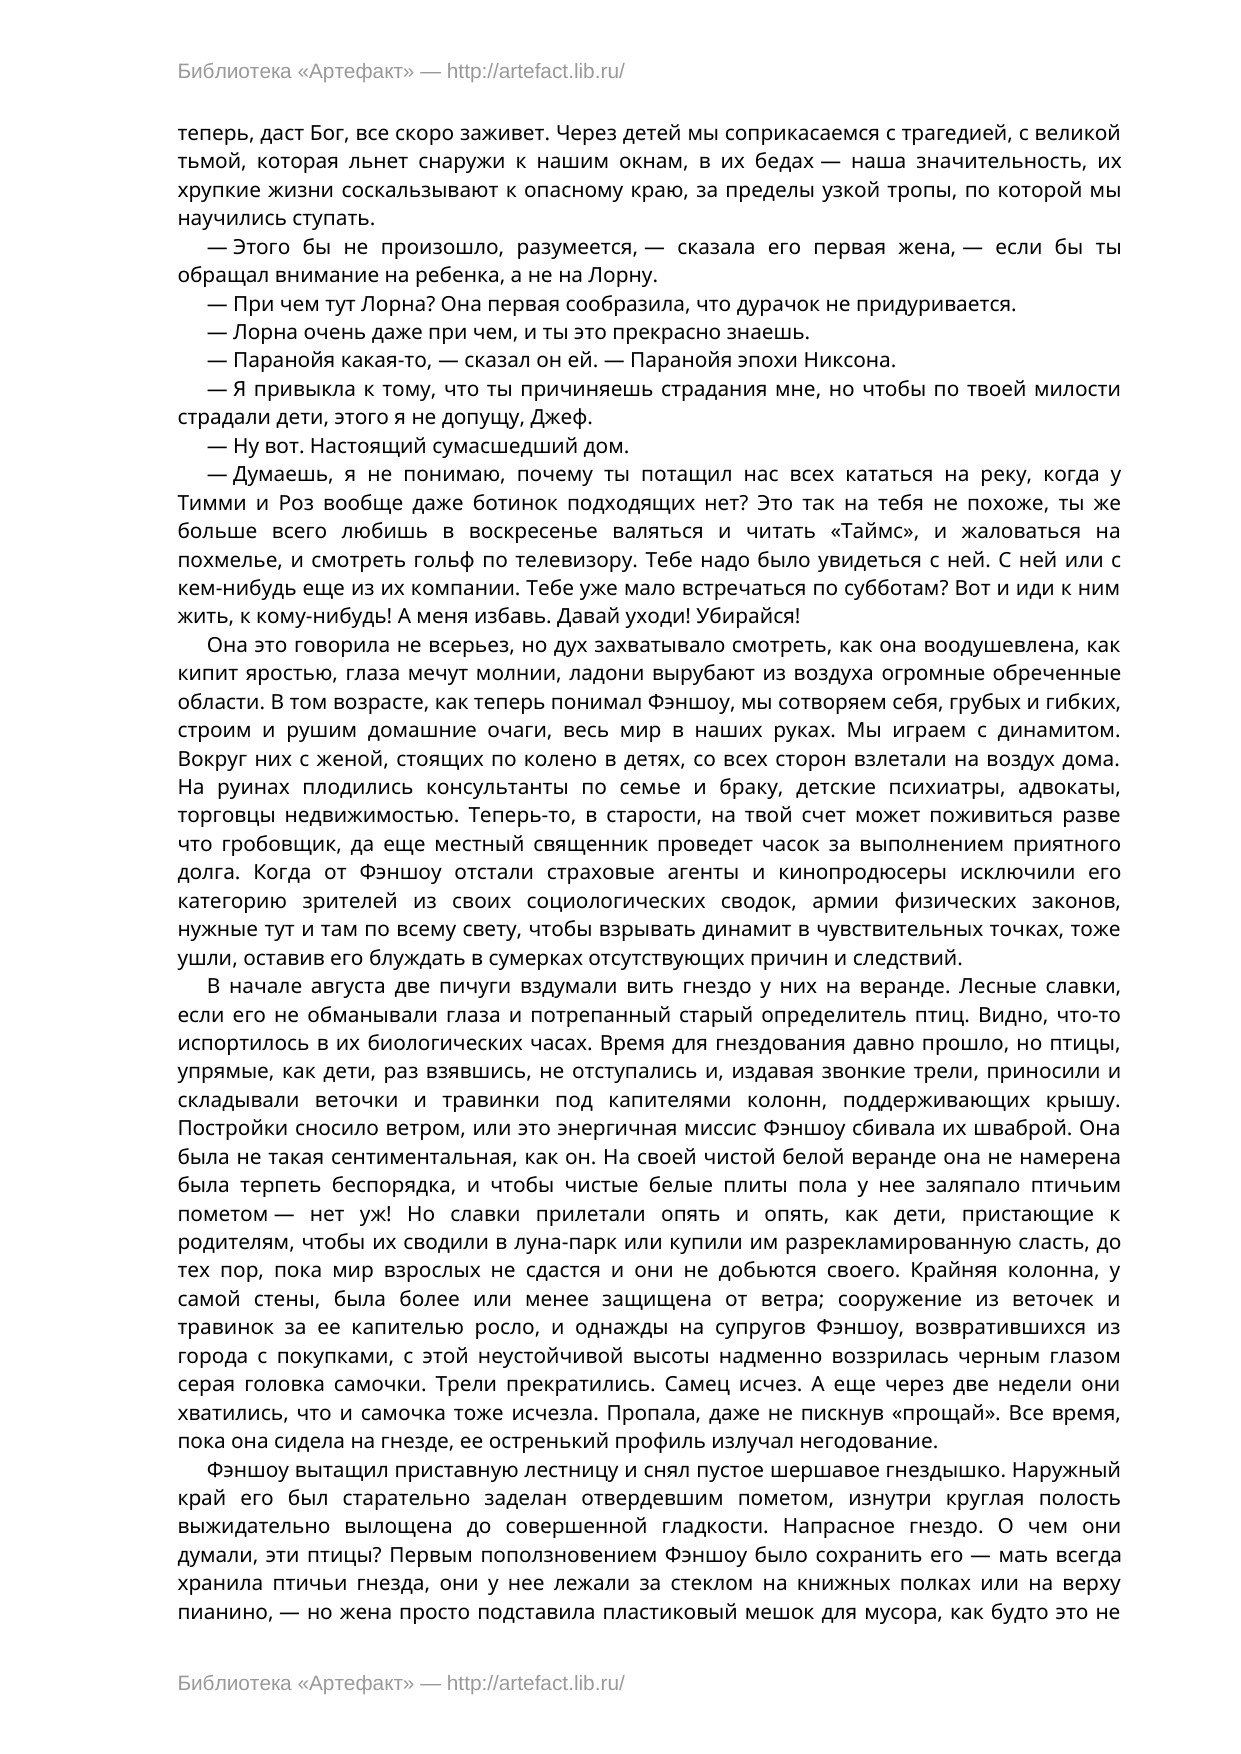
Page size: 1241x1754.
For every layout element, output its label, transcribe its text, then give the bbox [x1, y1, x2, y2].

text — При чем тут Лорна? Она первая сообразила, что дурачок не придуривается. [177, 289, 1122, 317]
text В начале августа две пичуги вздумали вить гнездо у них на веранде. Лесные славки, если его не обманывали глаза и потрепанный старый определитель птиц. Видно, что-то испортилось в их биологических часах. Время для гнездования давно прошло, но птицы, упрямые, как дети, раз взявшись, не отступались и, издавая звонкие трели, приносили и складывали веточки и травинки под капителями колонн, поддерживающих крышу. Постройки сносило ветром, или это энергичная миссис Фэншоу сбивала их шваброй. Она была не такая сентиментальная, как он. На своей чистой белой веранде она не намерена была терпеть беспорядка, и чтобы чистые белые плиты пола у нее заляпало птичьим пометом — нет уж! Но славки прилетали опять и опять, как дети, пристающие к родителям, чтобы их сводили в луна-парк или купили им разрекламированную сласть, до тех пор, пока мир взрослых не сдастся и они не добьются своего. Крайняя колонна, у самой стены, была более или менее защищена от ветра; сооружение из веточек и травинок за ее капителью росло, и однажды на супругов Фэншоу, возвратившихся из города с покупками, с этой неустойчивой высоты надменно воззрилась черным глазом серая головка самочки. Трели прекратились. Самец исчез. А еще через две недели они хватились, что и самочка тоже исчезла. Пропала, даже не пискнув «прощай». Все время, пока она сидела на гнезде, ее остренький профиль излучал негодование. [177, 971, 1122, 1455]
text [177, 1455, 1122, 1625]
text — Этого бы не произошло, разумеется, — сказала его первая жена, — если бы ты обращал внимание на ребенка, а не на Лорну. [177, 232, 1122, 289]
text Она это говорила не всерьез, но дух захватывало смотреть, как она воодушевлена, как кипит яростью, глаза мечут молнии, ладони вырубают из воздуха огромные обреченные области. В том возрасте, как теперь понимал Фэншоу, мы сотворяем себя, грубых и гибких, строим и рушим домашние очаги, весь мир в наших руках. Мы играем с динамитом. Вокруг них с женой, стоящих по колено в детях, со всех сторон взлетали на воздух дома. На руинах плодились консультанты по семье и браку, детские психиатры, адвокаты, торговцы недвижимостью. Теперь-то, в старости, на твой счет может поживиться разве что гробовщик, да еще местный священник проведет часок за выполнением приятного долга. Когда от Фэншоу отстали страховые агенты и кинопродюсеры исключили его категорию зрителей из своих социологических сводок, армии физических законов, нужные тут и там по всему свету, чтобы взрывать динамит в чувствительных точках, тоже ушли, оставив его блуждать в сумерках отсутствующих причин и следствий. [177, 630, 1122, 971]
text — Я привыкла к тому, что ты причиняешь страдания мне, но чтобы по твоей милости страдали дети, этого я не допущу, Джеф. [177, 374, 1122, 431]
text — Паранойя какая-то, — сказал он ей. — Паранойя эпохи Никсона. [177, 346, 1122, 374]
text — Думаешь, я не понимаю, почему ты потащил нас всех кататься на реку, когда у Тимми и Роз вообще даже ботинок подходящих нет? Это так на тебя не похоже, ты же больше всего любишь в воскресенье валяться и читать «Таймс», и жаловаться на похмелье, и смотреть гольф по телевизору. Тебе надо было увидеться с ней. С ней или с кем-нибудь еще из их компании. Тебе уже мало встречаться по субботам? Вот и иди к ним жить, к кому-нибудь! А меня избавь. Давай уходи! Убирайся! [177, 459, 1122, 630]
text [177, 118, 1122, 232]
text — Ну вот. Настоящий сумасшедший дом. [177, 431, 1122, 459]
text — Лорна очень даже при чем, и ты это прекрасно знаешь. [177, 317, 1122, 346]
